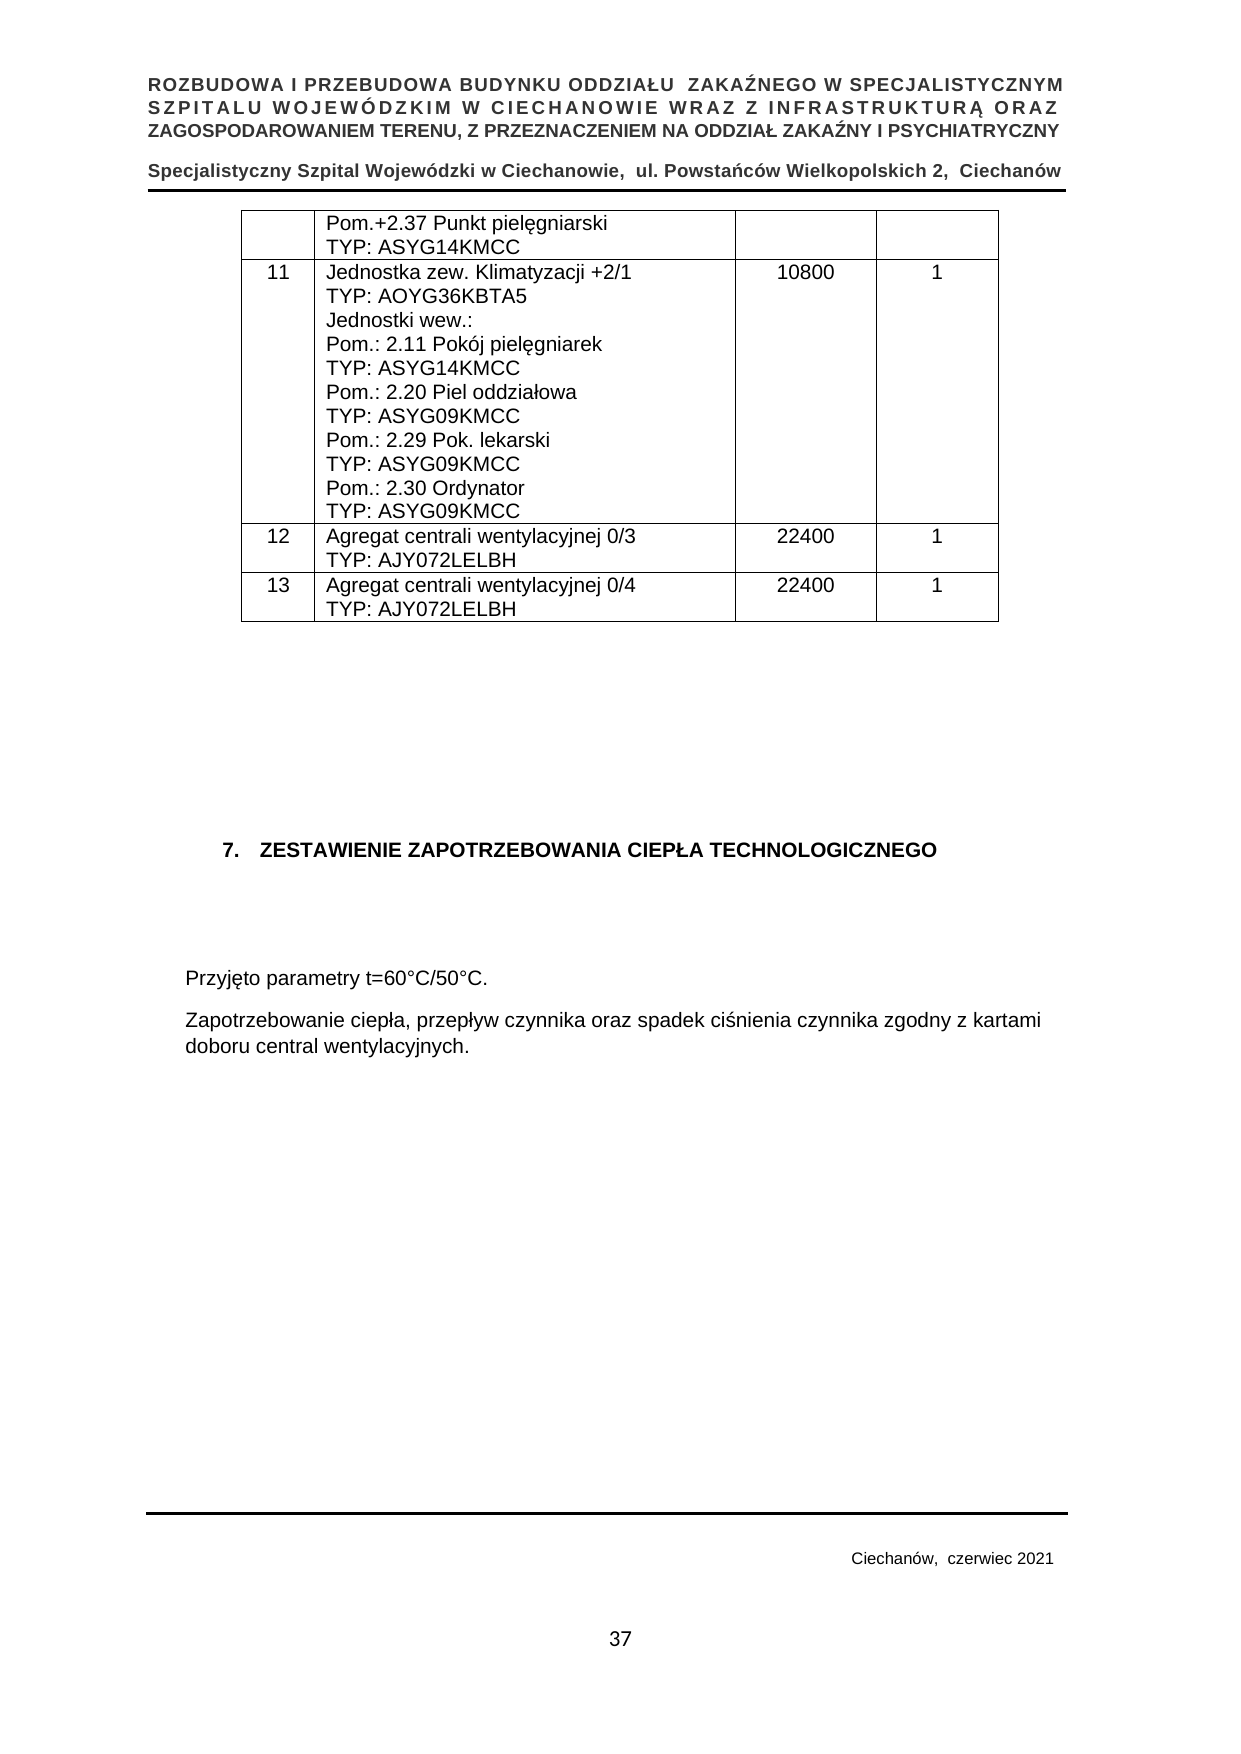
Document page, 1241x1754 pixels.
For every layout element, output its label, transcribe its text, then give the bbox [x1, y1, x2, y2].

text Przyjęto parametry t=60°C/50°C. [185, 965, 1093, 989]
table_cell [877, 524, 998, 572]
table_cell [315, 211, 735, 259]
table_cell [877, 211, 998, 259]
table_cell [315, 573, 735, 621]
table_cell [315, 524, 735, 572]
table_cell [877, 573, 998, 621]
list ZESTAWIENIE ZAPOTRZEBOWANIA CIEPŁA TECHNOLOGICZNEGO [222, 838, 1093, 862]
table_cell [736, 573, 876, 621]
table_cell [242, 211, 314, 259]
text Zapotrzebowanie ciepła, przepływ czynnika oraz spadek ciśnienia czynnika zgodny z kartami doboru central wentylacyjnych. [185, 1008, 1093, 1058]
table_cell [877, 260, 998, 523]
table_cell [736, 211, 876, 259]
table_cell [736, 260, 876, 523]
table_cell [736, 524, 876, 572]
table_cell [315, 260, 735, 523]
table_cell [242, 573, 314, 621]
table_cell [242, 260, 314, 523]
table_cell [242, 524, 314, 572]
